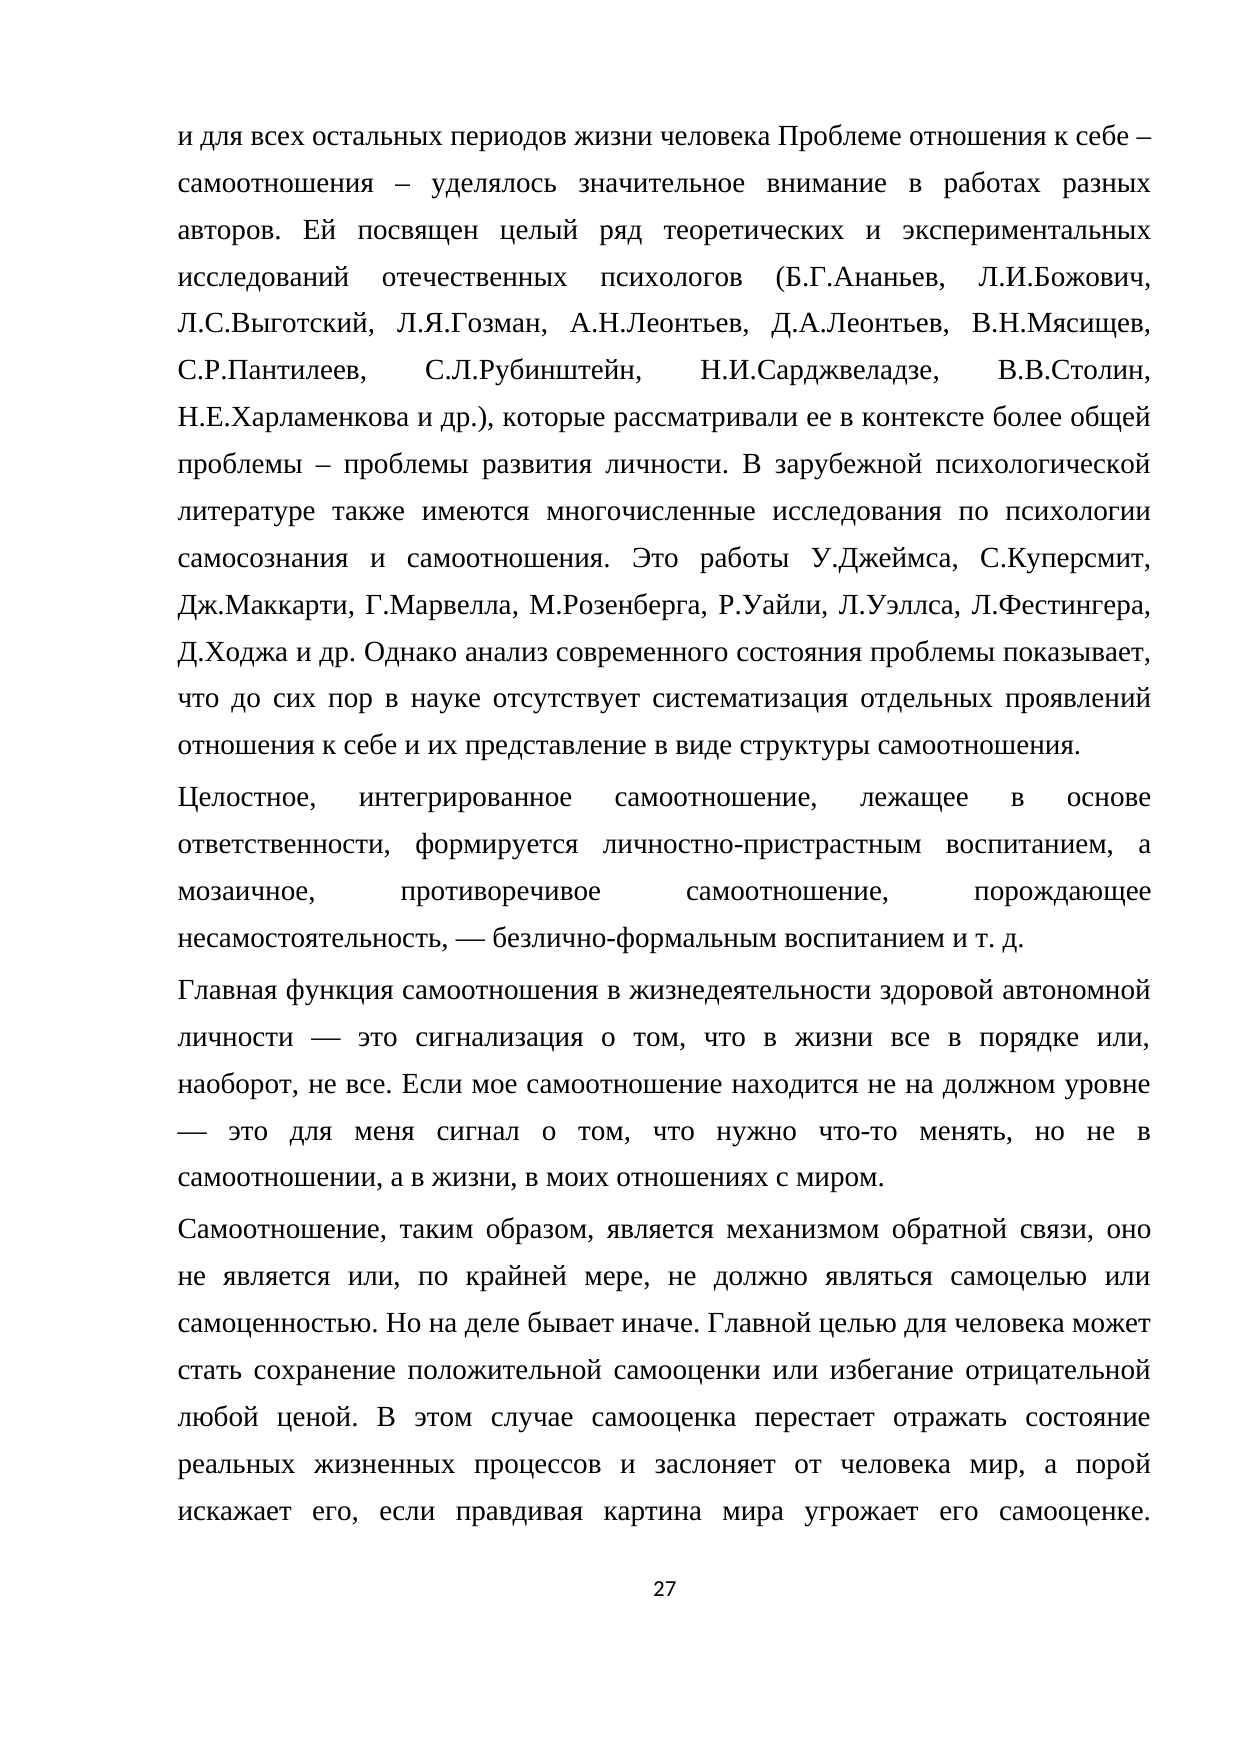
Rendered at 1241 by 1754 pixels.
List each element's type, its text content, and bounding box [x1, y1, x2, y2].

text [177, 118, 1152, 761]
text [177, 1212, 1152, 1526]
text Главная функция самоотношения в жизнедеятельности здоровой автономной личности — это сигнализация о том, что в жизни все в порядке или, наоборот, не все. Если мое самоотношение находится не на должном уровне — это для меня сигнал о том, что нужно что-то менять, но не в самоотношении, а в жизни, в моих отношениях с миром. [177, 972, 1152, 1193]
text Целостное, интегрированное самоотношение, лежащее в основе ответственности, формируется личностно-пристрастным воспитанием, а мозаичное, противоречивое самоотношение, порождающее несамостоятельность, — безлично-формальным воспитанием и т. д. [177, 779, 1152, 954]
